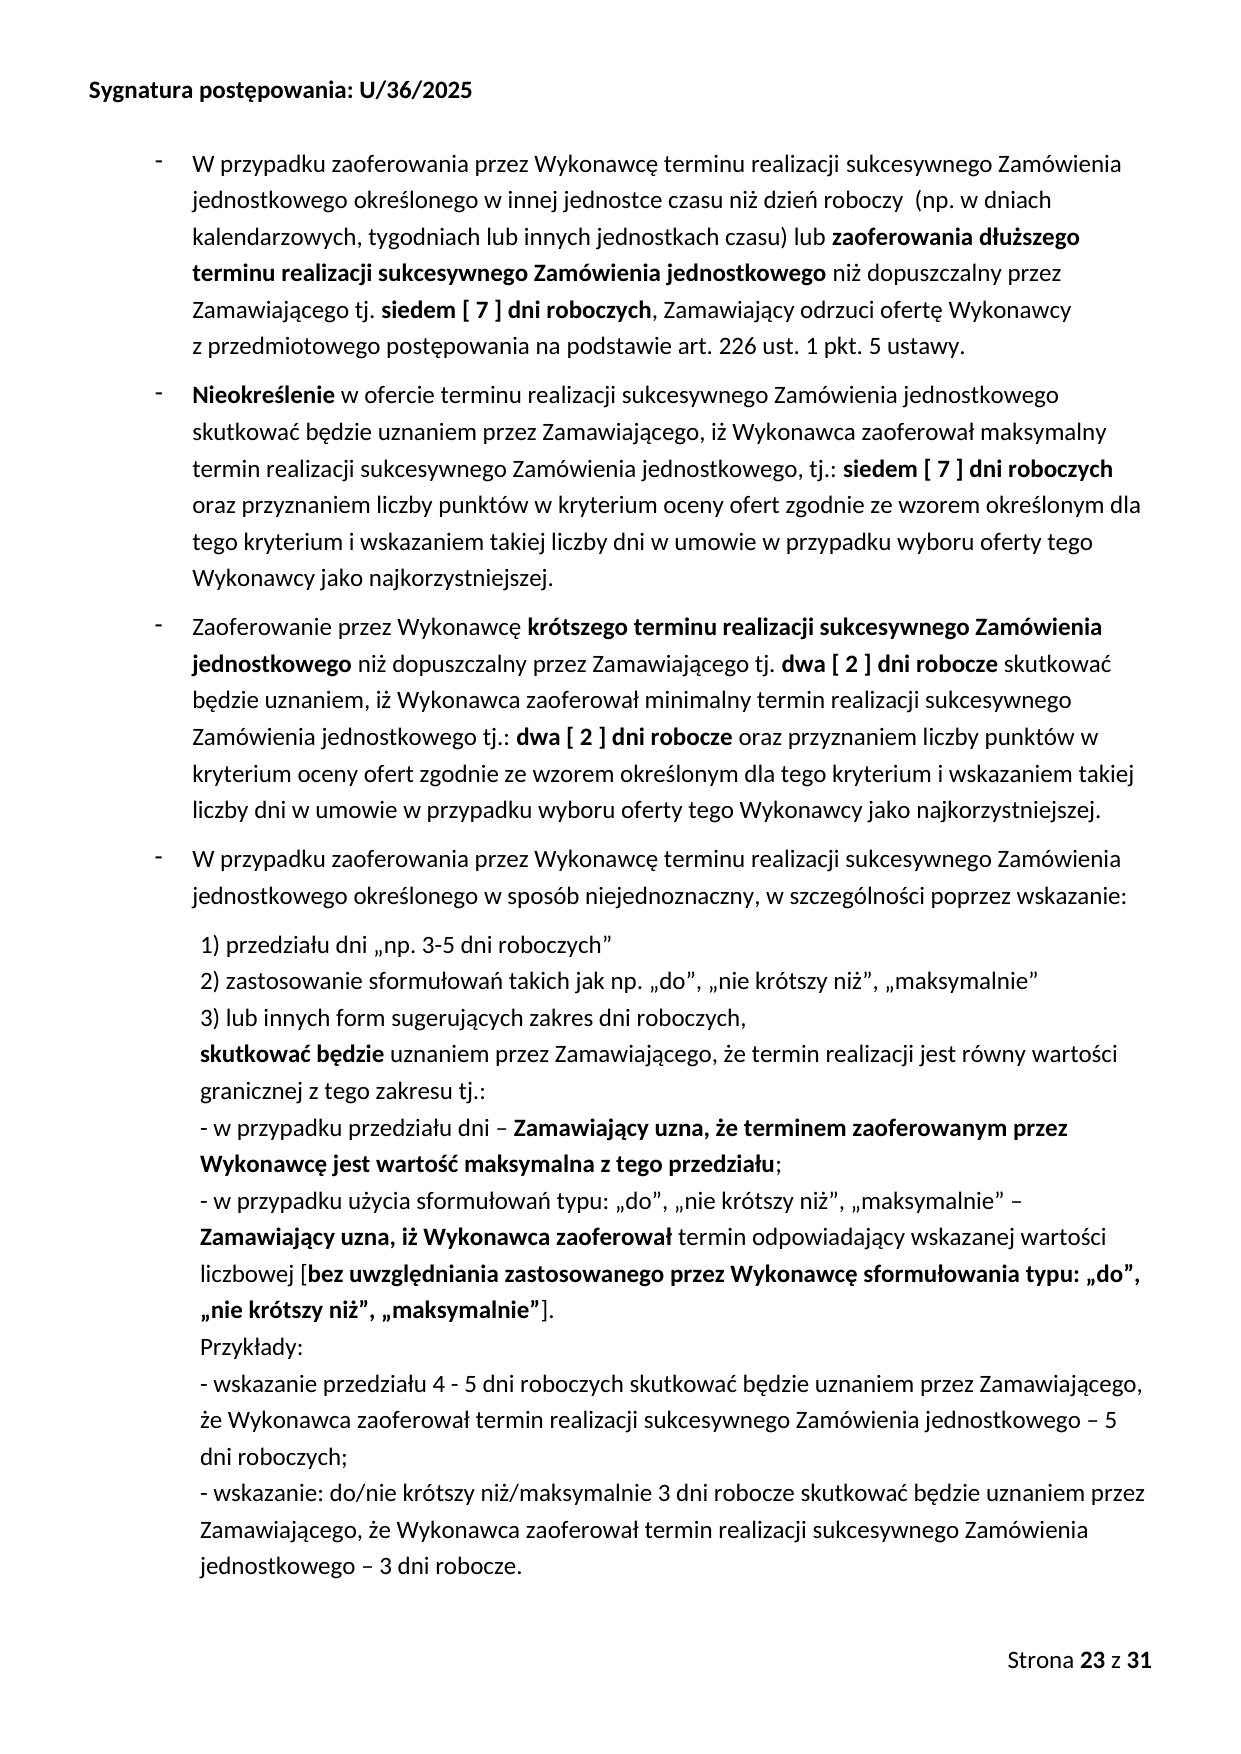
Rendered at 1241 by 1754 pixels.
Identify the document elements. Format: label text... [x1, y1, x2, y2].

list Nieokreślenie w ofercie terminu realizacji sukcesywnego Zamówienia jednostkowego skutkować będzie uznaniem przez Zamawiającego, iż Wykonawca zaoferował maksymalny termin realizacji sukcesywnego Zamówienia jednostkowego, tj.: siedem [ 7 ] dni roboczych oraz przyznaniem liczby punktów w kryterium oceny ofert zgodnie ze wzorem określonym dla tego kryterium i wskazaniem takiej liczby dni w umowie w przypadku wyboru oferty tego Wykonawcy jako najkorzystniejszej. [155, 379, 1152, 593]
list 2) zastosowanie sformułowań takich jak np. „do”, „nie krótszy niż”, „maksymalnie” [200, 966, 1152, 996]
list 1) przedziału dni „np. 3-5 dni roboczych” [200, 929, 1152, 959]
list W przypadku zaoferowania przez Wykonawcę terminu realizacji sukcesywnego Zamówienia jednostkowego określonego w innej jednostce czasu niż dzień roboczy (np. w dniach kalendarzowych, tygodniach lub innych jednostkach czasu) lub zaoferowania dłuższego terminu realizacji sukcesywnego Zamówienia jednostkowego niż dopuszczalny przez Zamawiającego tj. siedem [ 7 ] dni roboczych, Zamawiający odrzuci ofertę Wykonawcy z przedmiotowego postępowania na podstawie art. 226 ust. 1 pkt. 5 ustawy. [155, 148, 1152, 361]
list W przypadku zaoferowania przez Wykonawcę terminu realizacji sukcesywnego Zamówienia jednostkowego określonego w sposób niejednoznaczny, w szczególności poprzez wskazanie: [154, 843, 1152, 910]
list Zaoferowanie przez Wykonawcę krótszego terminu realizacji sukcesywnego Zamówienia jednostkowego niż dopuszczalny przez Zamawiającego tj. dwa [ 2 ] dni robocze skutkować będzie uznaniem, iż Wykonawca zaoferował minimalny termin realizacji sukcesywnego Zamówienia jednostkowego tj.: dwa [ 2 ] dni robocze oraz przyznaniem liczby punktów w kryterium oceny ofert zgodnie ze wzorem określonym dla tego kryterium i wskazaniem takiej liczby dni w umowie w przypadku wyboru oferty tego Wykonawcy jako najkorzystniejszej. [154, 611, 1152, 825]
list - w przypadku przedziału dni – Zamawiający uzna, że terminem zaoferowanym przez Wykonawcę jest wartość maksymalna z tego przedziału; [200, 1112, 1152, 1179]
list 3) lub innych form sugerujących zakres dni roboczych, [200, 1002, 1152, 1033]
list - wskazanie przedziału 4 - 5 dni roboczych skutkować będzie uznaniem przez Zamawiającego, że Wykonawca zaoferował termin realizacji sukcesywnego Zamówienia jednostkowego – 5 dni roboczych; [200, 1368, 1152, 1471]
list - w przypadku użycia sformułowań typu: „do”, „nie krótszy niż”, „maksymalnie” – Zamawiający uzna, iż Wykonawca zaoferował termin odpowiadający wskazanej wartości liczbowej [bez uwzględniania zastosowanego przez Wykonawcę sformułowania typu: „do”, „nie krótszy niż”, „maksymalnie”]. [200, 1185, 1152, 1325]
list Przykłady: [200, 1331, 1152, 1362]
list - wskazanie: do/nie krótszy niż/maksymalnie 3 dni robocze skutkować będzie uznaniem przez Zamawiającego, że Wykonawca zaoferował termin realizacji sukcesywnego Zamówienia jednostkowego – 3 dni robocze. [200, 1477, 1152, 1581]
list skutkować będzie uznaniem przez Zamawiającego, że termin realizacji jest równy wartości granicznej z tego zakresu tj.: [200, 1039, 1152, 1106]
